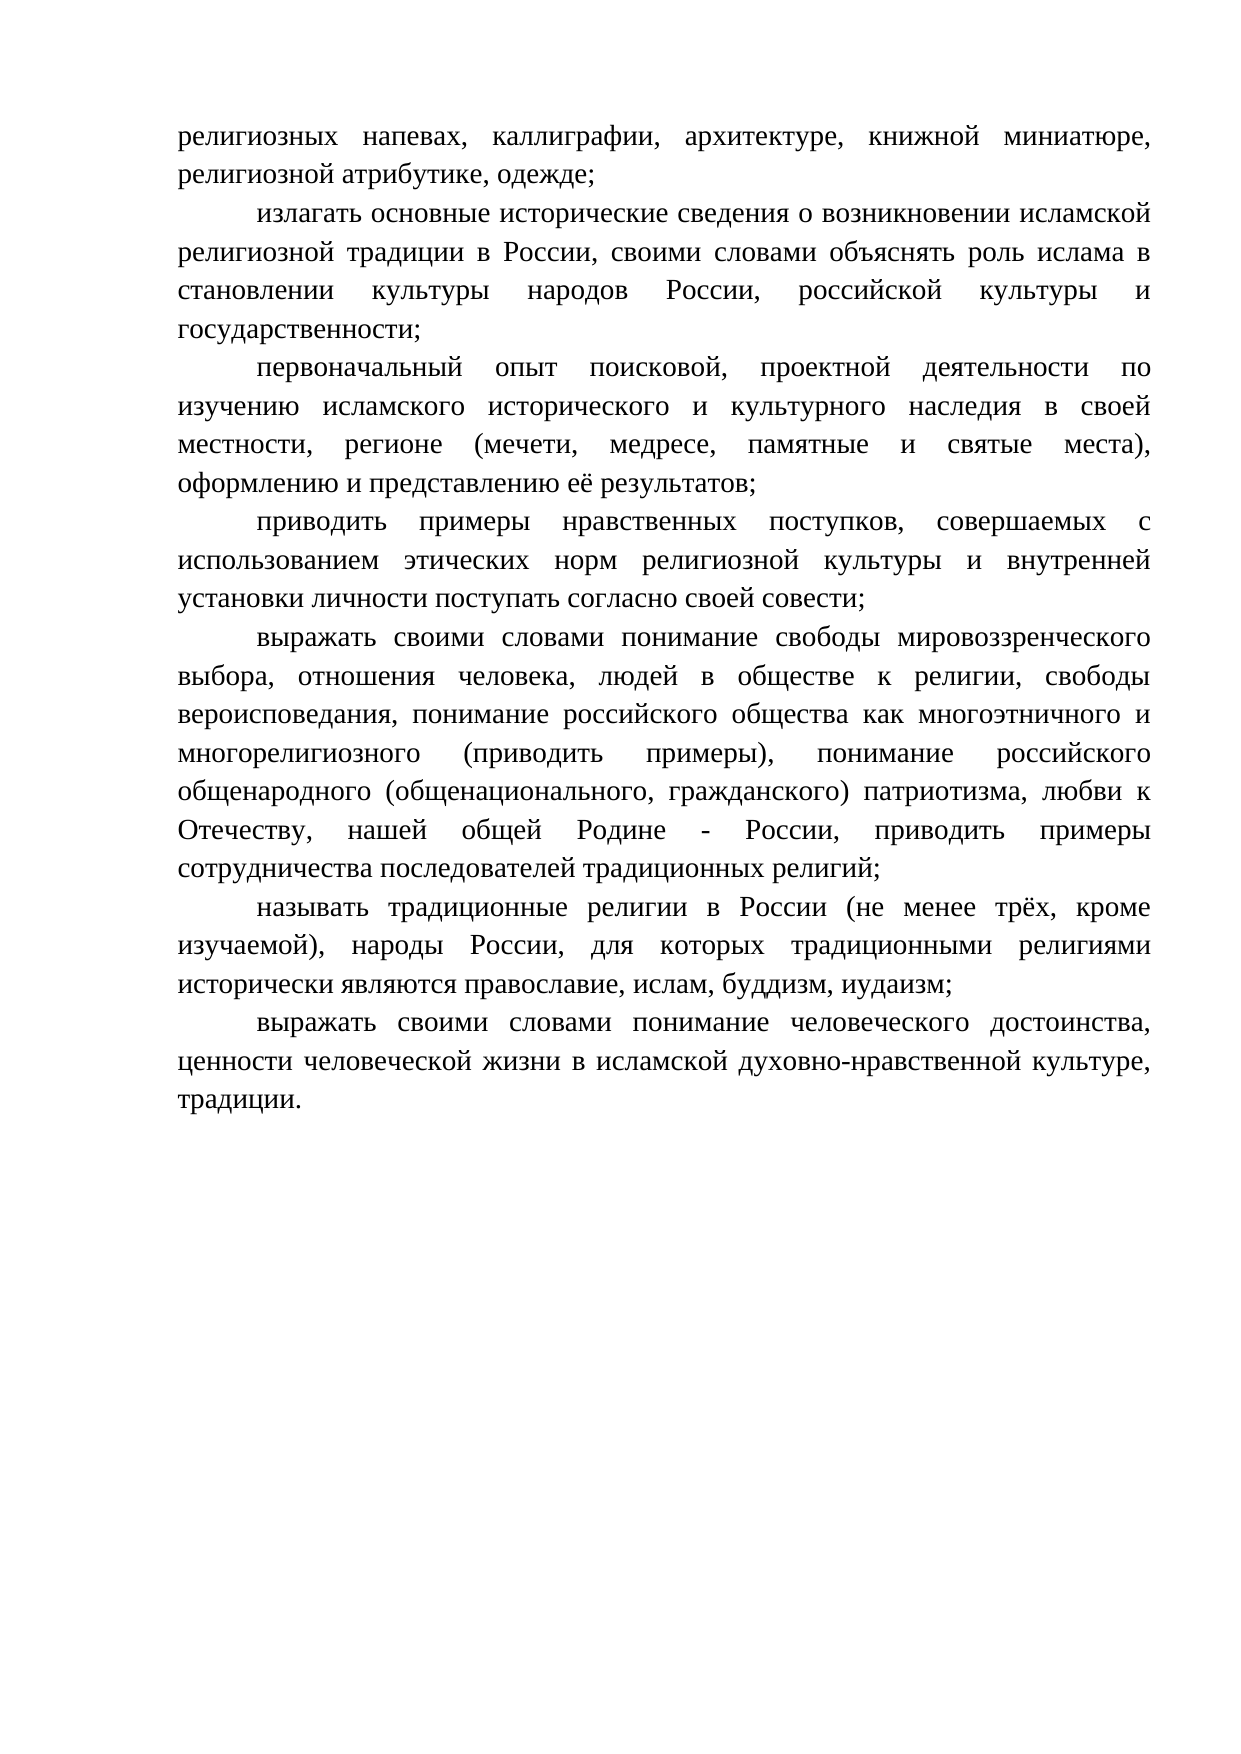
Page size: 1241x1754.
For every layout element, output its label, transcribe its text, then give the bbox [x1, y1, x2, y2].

text выражать своими словами понимание свободы мировоззренческого выбора, отношения человека, людей в обществе к религии, свободы вероисповедания, понимание российского общества как многоэтничного и многорелигиозного (приводить примеры), понимание российского общенародного (общенационального, гражданского) патриотизма, любви к Отечеству, нашей общей Родине - России, приводить примеры сотрудничества последователей традиционных религий; [177, 619, 1152, 884]
text приводить примеры нравственных поступков, совершаемых с использованием этических норм религиозной культуры и внутренней установки личности поступать согласно своей совести; [177, 503, 1152, 614]
text излагать основные исторические сведения о возникновении исламской религиозной традиции в России, своими словами объяснять роль ислама в становлении культуры народов России, российской культуры и государственности; [177, 195, 1152, 344]
text первоначальный опыт поисковой, проектной деятельности по изучению исламского исторического и культурного наследия в своей местности, регионе (мечети, медресе, памятные и святые места), оформлению и представлению её результатов; [177, 349, 1152, 498]
text называть традиционные религии в России (не менее трёх, кроме изучаемой), народы России, для которых традиционными религиями исторически являются православие, ислам, буддизм, иудаизм; [177, 889, 1152, 999]
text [177, 118, 1152, 190]
text выражать своими словами понимание человеческого достоинства, ценности человеческой жизни в исламской духовно-нравственной культуре, традиции. [177, 1004, 1152, 1115]
